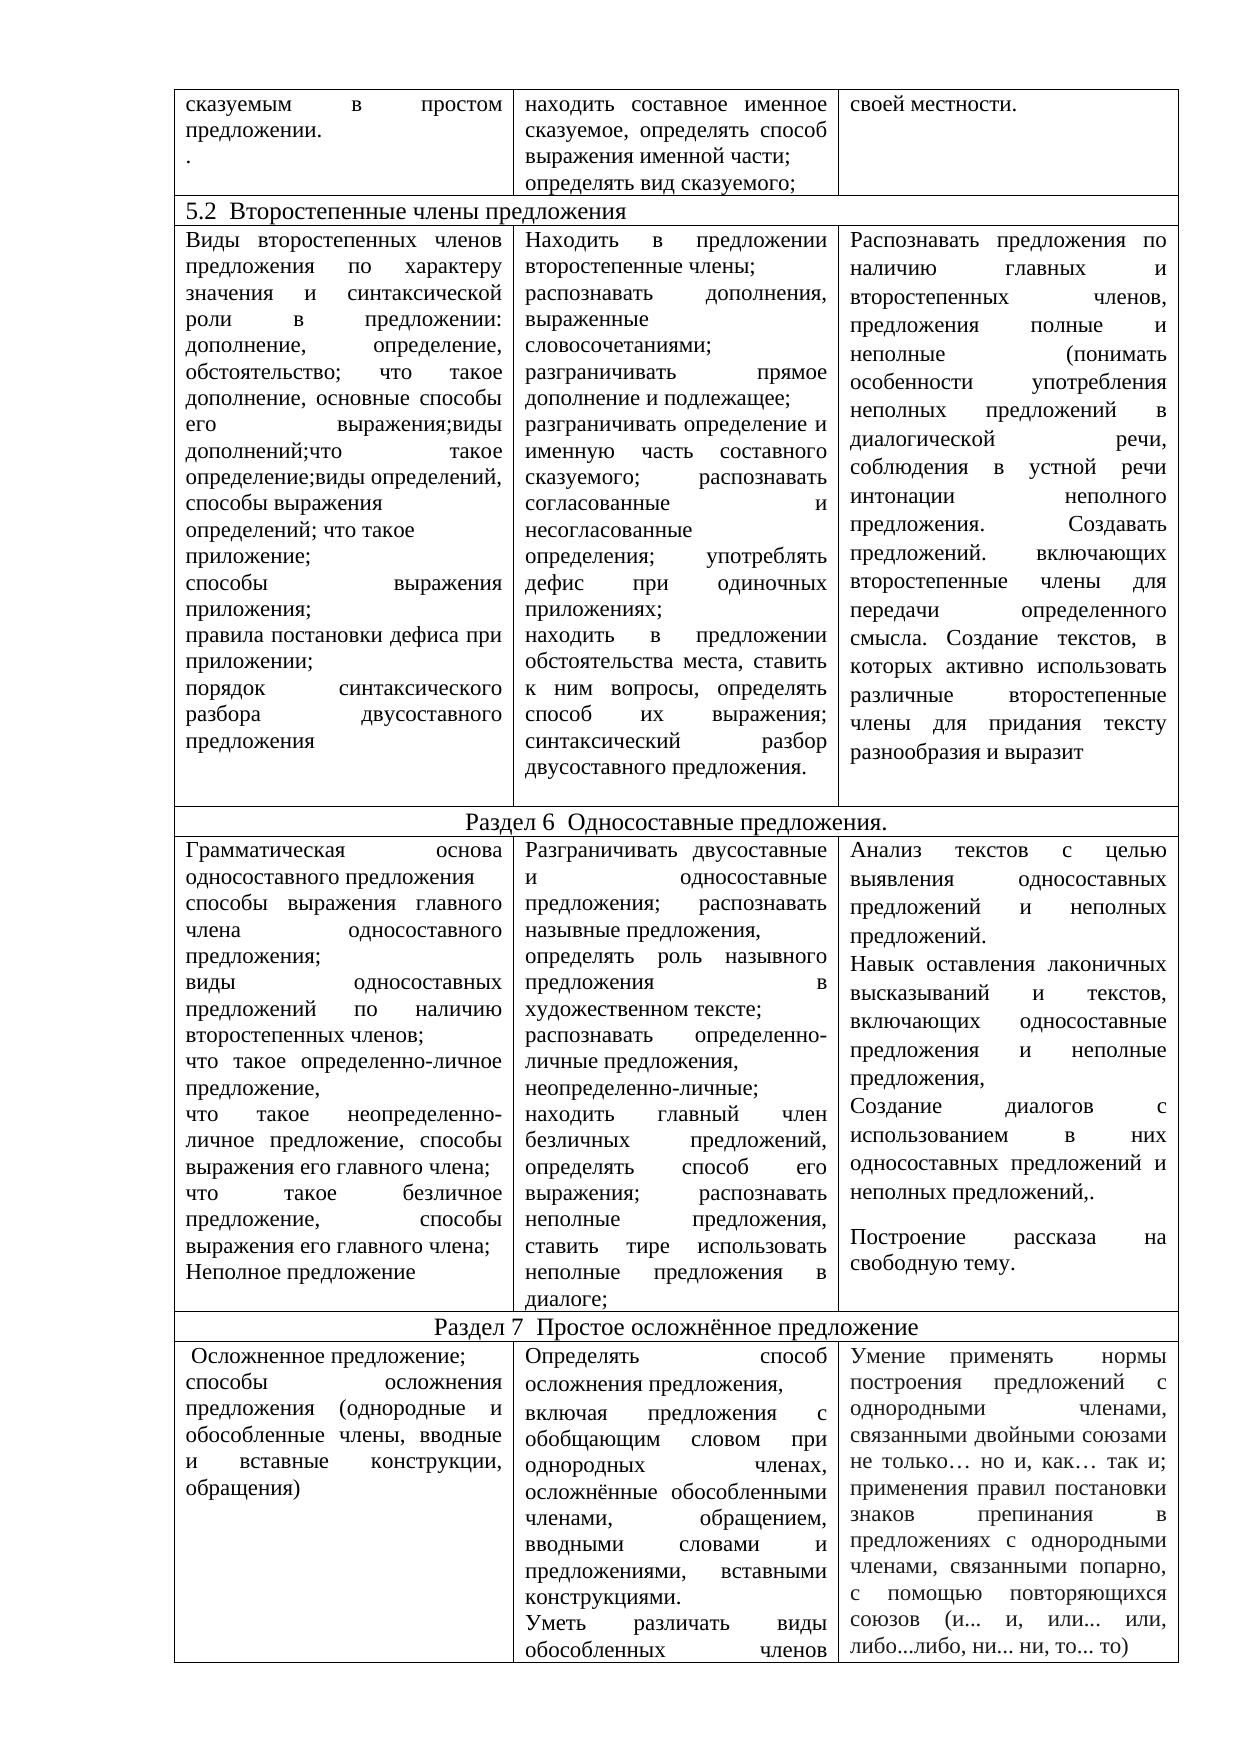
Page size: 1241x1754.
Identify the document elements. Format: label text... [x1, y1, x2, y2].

table_cell Анализ текстов с целью выявления односоставных предложений и неполных предложений. Навык оставления лаконичных высказываний и текстов, включающих односоставные предложения и неполные предложения, Создание диалогов с использованием в них односоставных предложений и неполных предложений,. Построение рассказа на свободную тему. [839, 837, 1178, 1311]
table_cell Раздел 7 Простое осложнённое предложение [175, 1312, 1178, 1341]
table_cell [839, 90, 1178, 195]
table_cell Виды второстепенных членов предложения по характеру значения и синтаксической роли в предложении: дополнение, определение, обстоятельство; что такое дополнение, основные способы его выражения;виды дополнений;что такое определение;виды определений, способы выражения определений; что такое приложение; способы выражения приложения; правила постановки дефиса при приложении; порядок синтаксического разбора двусоставного предложения [175, 226, 513, 806]
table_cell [514, 90, 838, 195]
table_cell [175, 90, 513, 195]
table_cell Грамматическая основа односоставного предложения способы выражения главного члена односоставного предложения; виды односоставных предложений по наличию второстепенных членов; что такое определенно-личное предложение, что такое неопределенно-личное предложение, способы выражения его главного члена; что такое безличное предложение, способы выражения его главного члена; Неполное предложение [175, 837, 513, 1311]
table_cell Разграничивать двусоставные и односоставные предложения; распознавать назывные предложения, определять роль назывного предложения в художественном тексте; распознавать определенно-личные предложения, неопределенно-личные; находить главный член безличных предложений, определять способ его выражения; распознавать неполные предложения, ставить тире использовать неполные предложения в диалоге; [514, 837, 838, 1311]
table_cell Раздел 6 Односоставные предложения. [175, 807, 1178, 836]
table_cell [175, 1342, 513, 1662]
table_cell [839, 1342, 1178, 1662]
table_cell Распознавать предложения по наличию главных и второстепенных членов, предложения полные и неполные (понимать особенности употребления неполных предложений в диалогической речи, соблюдения в устной речи интонации неполного предложения. Создавать предложений. включающих второстепенные члены для передачи определенного смысла. Создание текстов, в которых активно использовать различные второстепенные члены для придания тексту разнообразия и выразит [839, 226, 1178, 806]
table_cell Находить в предложении второстепенные члены; распознавать дополнения, выраженные словосочетаниями; разграничивать прямое дополнение и подлежащее; разграничивать определение и именную часть составного сказуемого; распознавать согласованные и несогласованные определения; употреблять дефис при одиночных приложениях; находить в предложении обстоятельства места, ставить к ним вопросы, определять способ их выражения; синтаксический разбор двусоставного предложения. [514, 226, 838, 806]
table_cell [514, 1342, 838, 1662]
table_cell 5.2 Второстепенные члены предложения [175, 196, 1178, 225]
